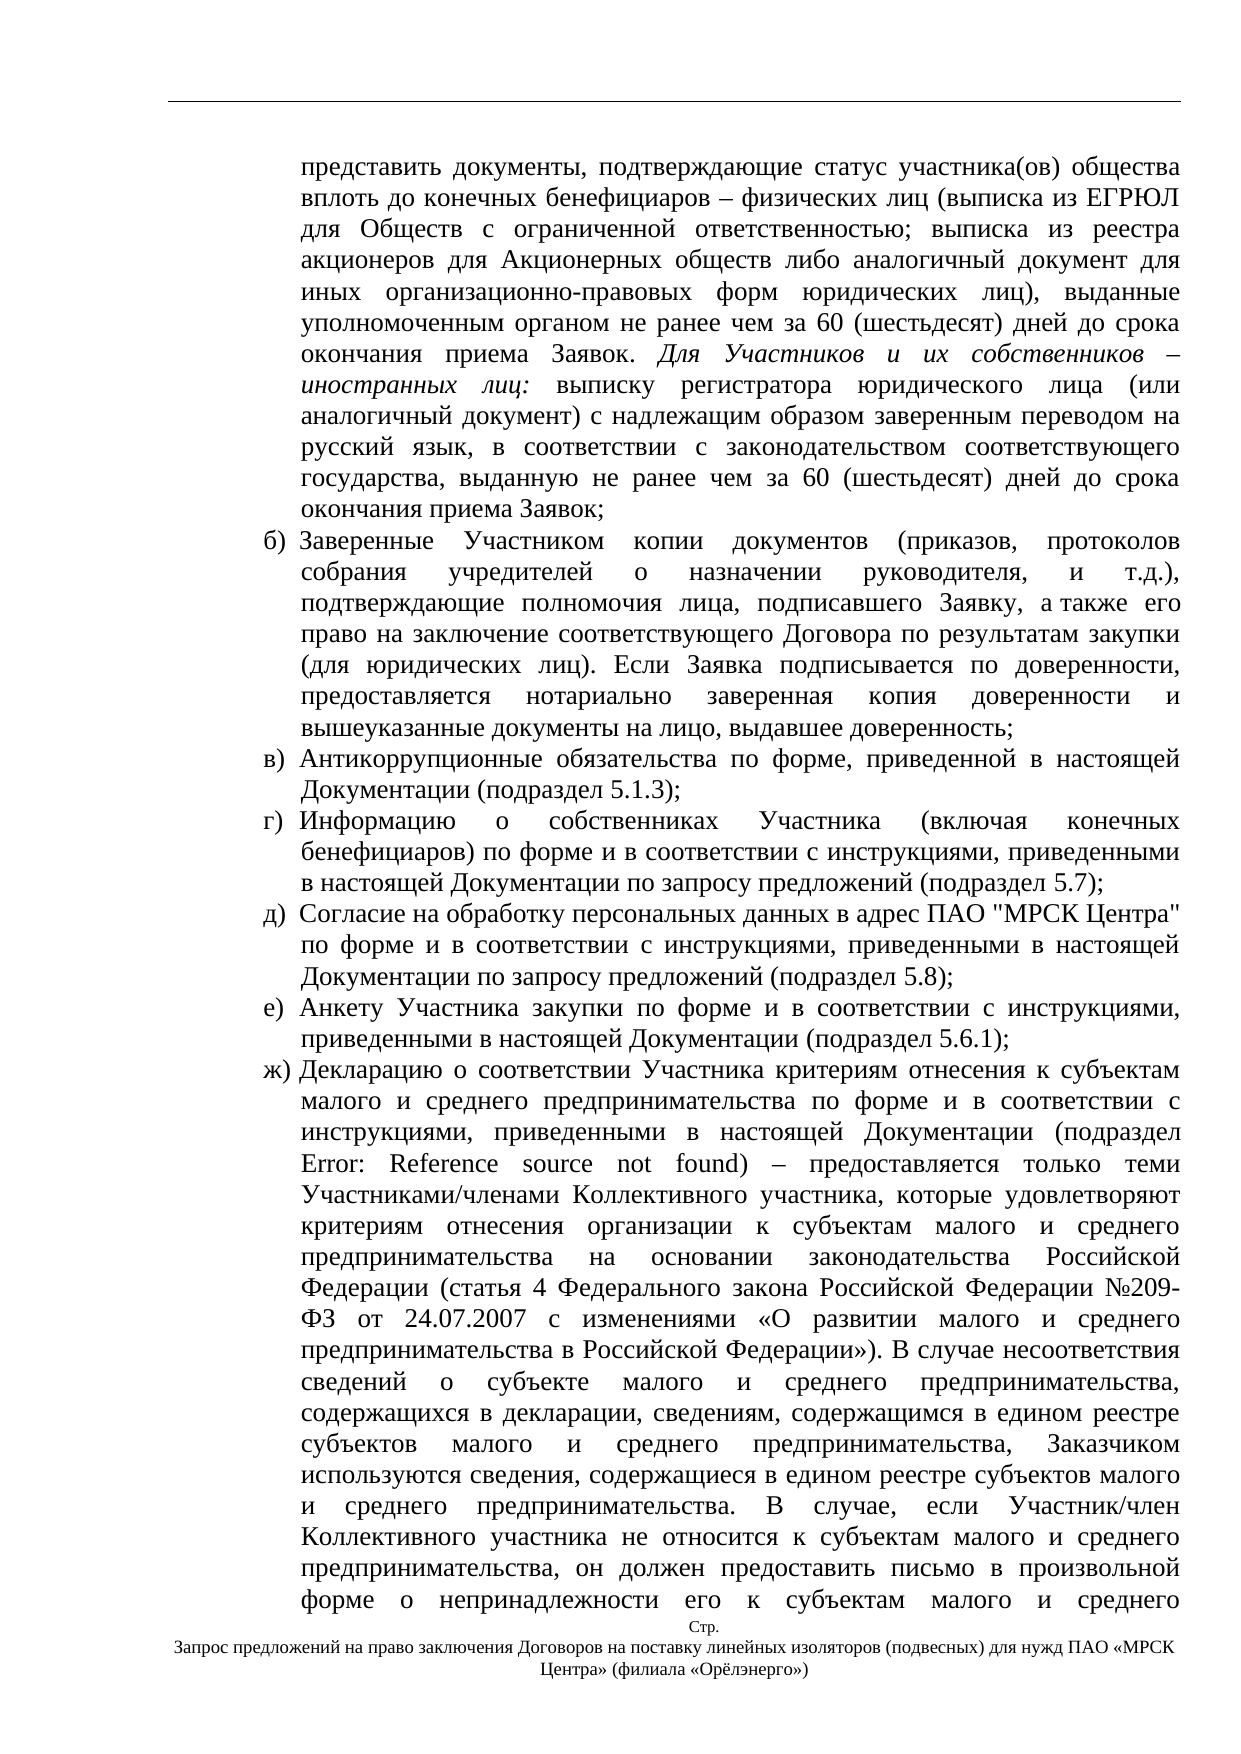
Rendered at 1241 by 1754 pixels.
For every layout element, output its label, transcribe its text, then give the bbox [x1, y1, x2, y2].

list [263, 1053, 1181, 1614]
list Согласие на обработку персональных данных в адрес ПАО "МРСК Центра" по форме и в соответствии с инструкциями, приведенными в настоящей Документации по запросу предложений (подраздел 5.8); [263, 897, 1181, 991]
list Заверенные Участником копии документов (приказов, протоколов собрания учредителей о назначении руководителя, и т.д.), подтверждающие полномочия лица, подписавшего Заявку, а также его право на заключение соответствующего Договора по результатам закупки (для юридических лиц). Если Заявка подписывается по доверенности, предоставляется нотариально заверенная копия доверенности и вышеуказанные документы на лицо, выдавшее доверенность; [263, 524, 1181, 742]
list Антикоррупционные обязательства по форме, приведенной в настоящей Документации (подраздел 5.1.3); [263, 742, 1181, 804]
list Анкету Участника закупки по форме и в соответствии с инструкциями, приведенными в настоящей Документации (подраздел 5.6.1); [263, 991, 1181, 1053]
list Информацию о собственниках Участника (включая конечных бенефициаров) по форме и в соответствии с инструкциями, приведенными в настоящей Документации по запросу предложений (подраздел 5.7); [263, 804, 1181, 897]
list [263, 150, 1181, 524]
